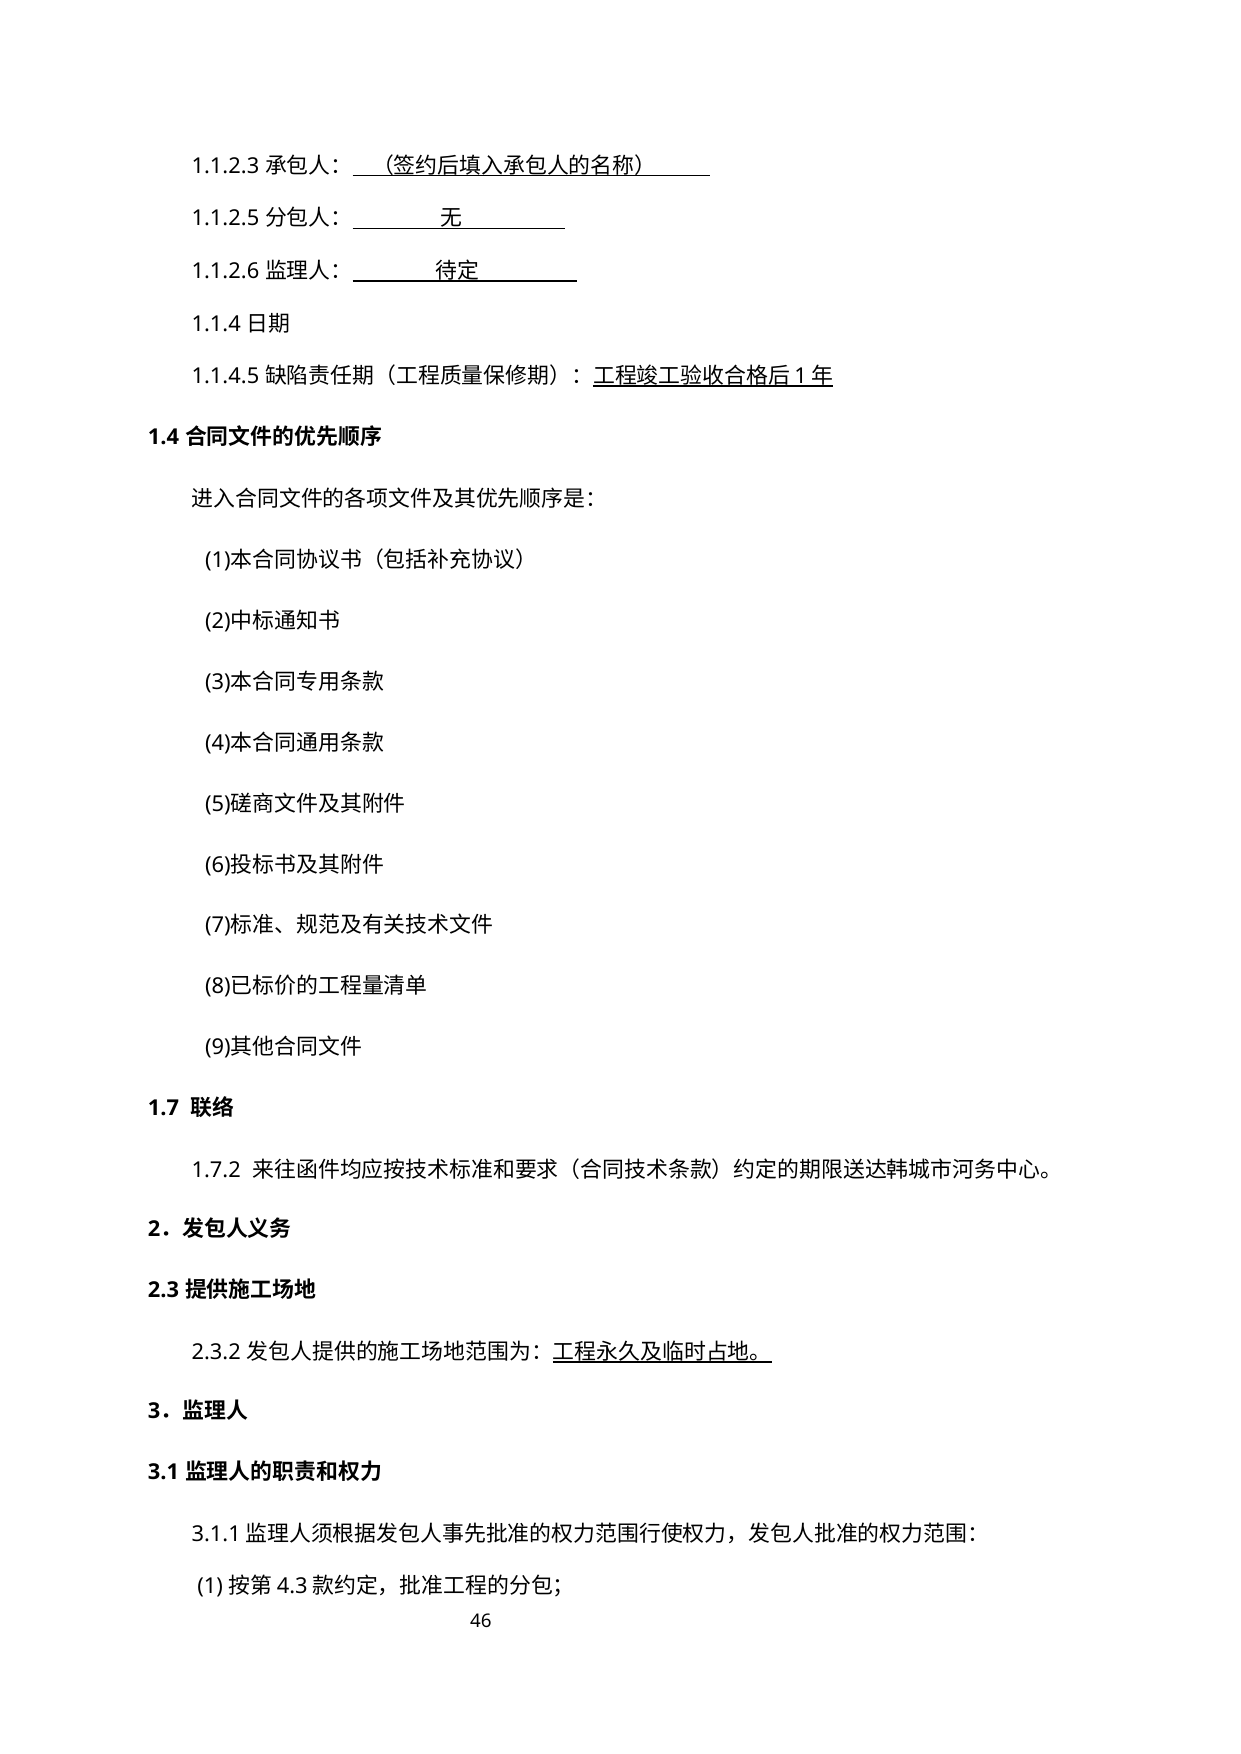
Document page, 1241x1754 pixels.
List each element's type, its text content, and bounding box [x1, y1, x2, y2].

text (9)其他合同文件 [148, 1029, 1092, 1061]
subtitle 3．监理人 [148, 1393, 1092, 1425]
text 1.1.2.6 监理人： 待定 [148, 253, 1092, 285]
text (7)标准、规范及有关技术文件 [148, 907, 1092, 939]
subtitle 2.3 提供施工场地 [148, 1272, 1092, 1304]
text (4)本合同通用条款 [148, 725, 1092, 756]
text (2)中标通知书 [148, 603, 1092, 634]
text 1.1.2.5 分包人： 无 [148, 200, 1092, 232]
subtitle 1.4 合同文件的优先顺序 [148, 419, 1092, 451]
subtitle 3.1 监理人的职责和权力 [148, 1454, 1092, 1486]
text 1.1.2.3 承包人： （签约后填入承包人的名称） [148, 148, 1092, 179]
subtitle 1.7 联络 [148, 1090, 1092, 1122]
text (3)本合同专用条款 [148, 664, 1092, 696]
text (8)已标价的工程量清单 [148, 968, 1092, 1000]
text 1.1.4 日期 [148, 306, 1092, 337]
subtitle 2．发包人义务 [148, 1211, 1092, 1243]
text 3.1.1监理人须根据发包人事先批准的权力范围行使权力，发包人批准的权力范围： [148, 1516, 1092, 1548]
text (6)投标书及其附件 [148, 847, 1092, 878]
text (1) 按第4.3款约定，批准工程的分包； [148, 1568, 1092, 1600]
text (1)本合同协议书（包括补充协议） [148, 542, 1092, 574]
text 2.3.2 发包人提供的施工场地范围为：工程永久及临时占地。 [148, 1334, 1092, 1366]
text 1.1.4.5 缺陷责任期（工程质量保修期）：工程竣工验收合格后1年 [148, 358, 1092, 390]
text 进入合同文件的各项文件及其优先顺序是： [148, 481, 1092, 513]
text (5)磋商文件及其附件 [148, 786, 1092, 817]
text 1.7.2 来往函件均应按技术标准和要求（合同技术条款）约定的期限送达韩城市河务中心。 [148, 1152, 1092, 1184]
